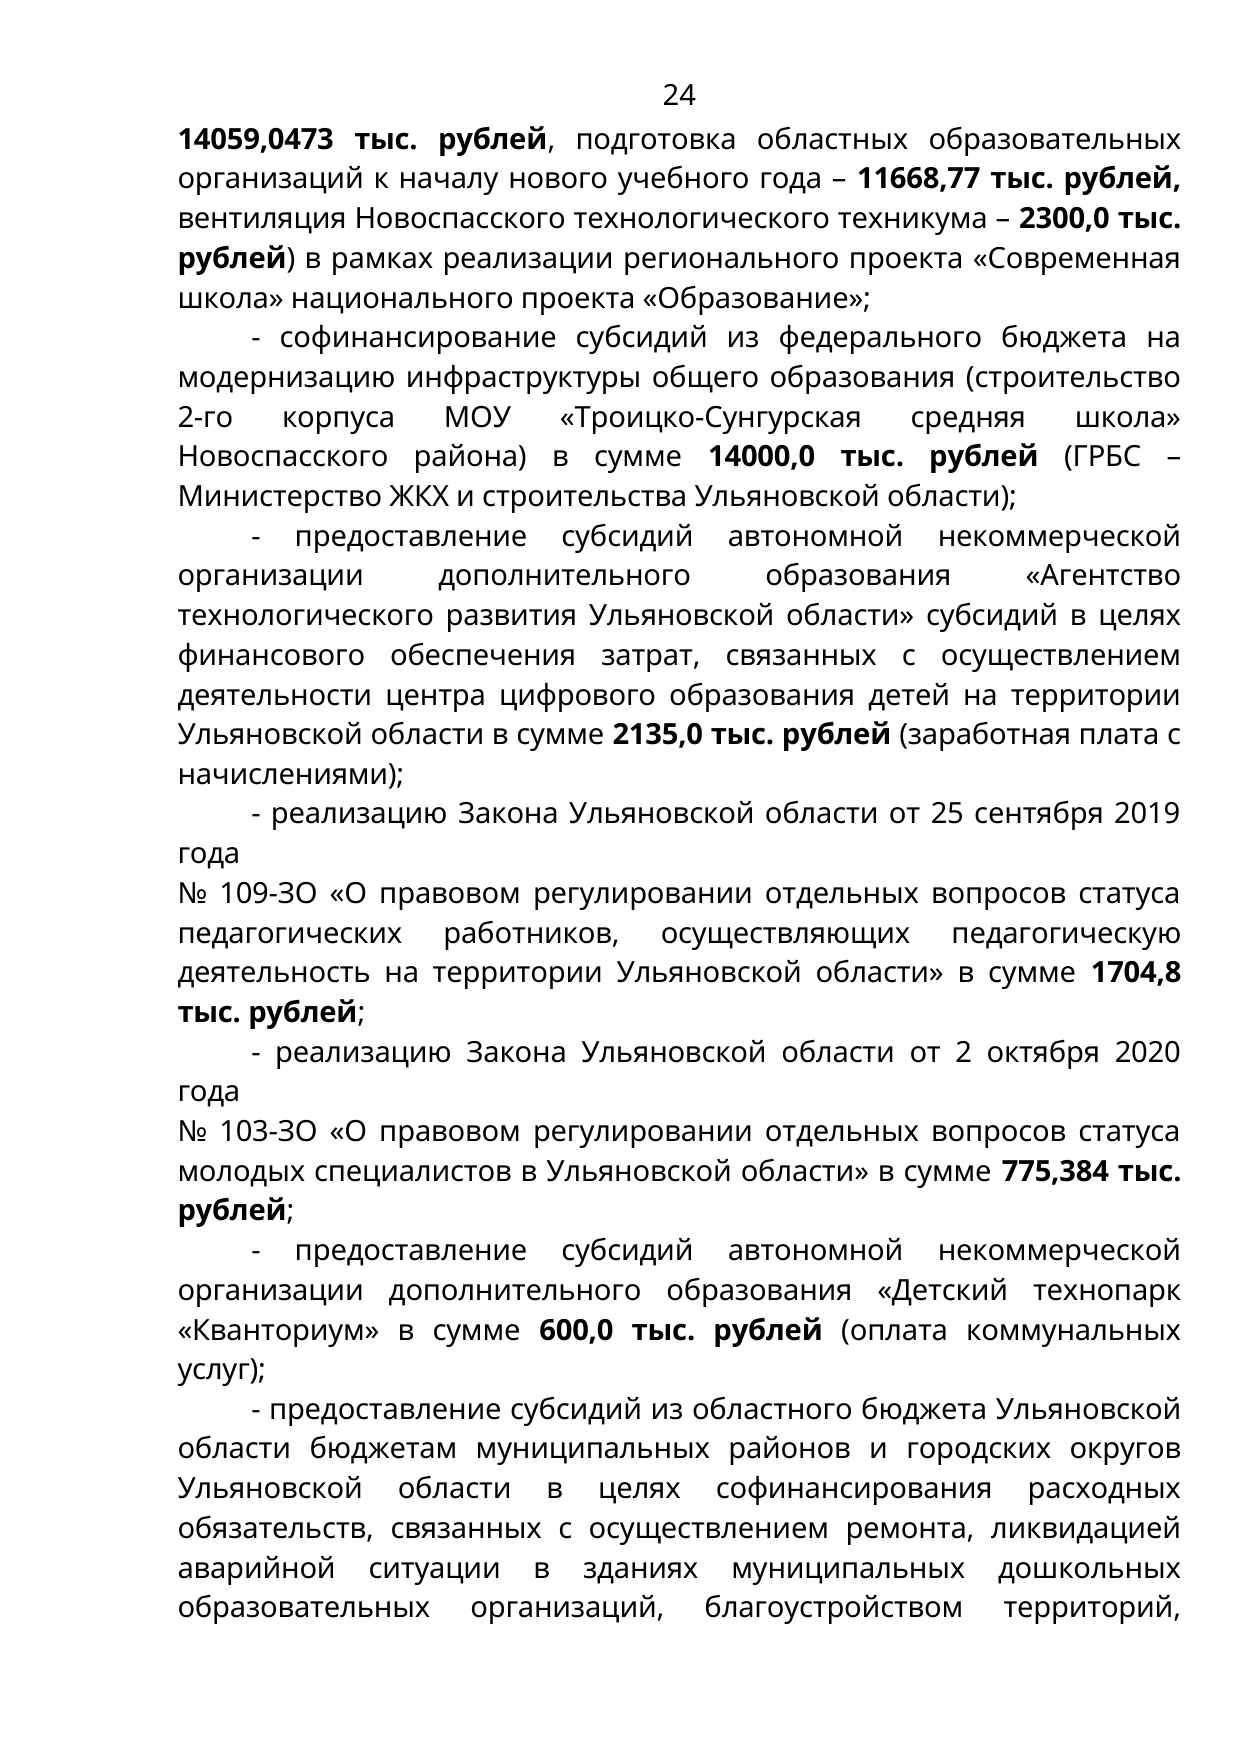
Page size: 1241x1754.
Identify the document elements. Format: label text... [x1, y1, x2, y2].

text - предоставление субсидий автономной некоммерческой организации дополнительного образования «Детский технопарк «Кванториум» в сумме 600,0 тыс. рублей (оплата коммунальных услуг); [177, 1229, 1181, 1388]
text - реализацию Закона Ульяновской области от 25 сентября 2019 года № 109-ЗО «О правовом регулировании отдельных вопросов статуса педагогических работников, осуществляющих педагогическую деятельность на территории Ульяновской области» в сумме 1704,8 тыс. рублей; [177, 793, 1181, 1031]
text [177, 118, 1181, 317]
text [177, 1388, 1181, 1626]
text - реализацию Закона Ульяновской области от 2 октября 2020 года № 103-ЗО «О правовом регулировании отдельных вопросов статуса молодых специалистов в Ульяновской области» в сумме 775,384 тыс. рублей; [177, 1031, 1181, 1229]
text - предоставление субсидий автономной некоммерческой организации дополнительного образования «Агентство технологического развития Ульяновской области» субсидий в целях финансового обеспечения затрат, связанных с осуществлением деятельности центра цифрового образования детей на территории Ульяновской области в сумме 2135,0 тыс. рублей (заработная плата с начислениями); [177, 515, 1181, 793]
text - софинансирование субсидий из федерального бюджета на модернизацию инфраструктуры общего образования (строительство 2-го корпуса МОУ «Троицко-Сунгурская средняя школа» Новоспасского района) в сумме 14000,0 тыс. рублей (ГРБС – Министерство ЖКХ и строительства Ульяновской области); [177, 317, 1181, 515]
